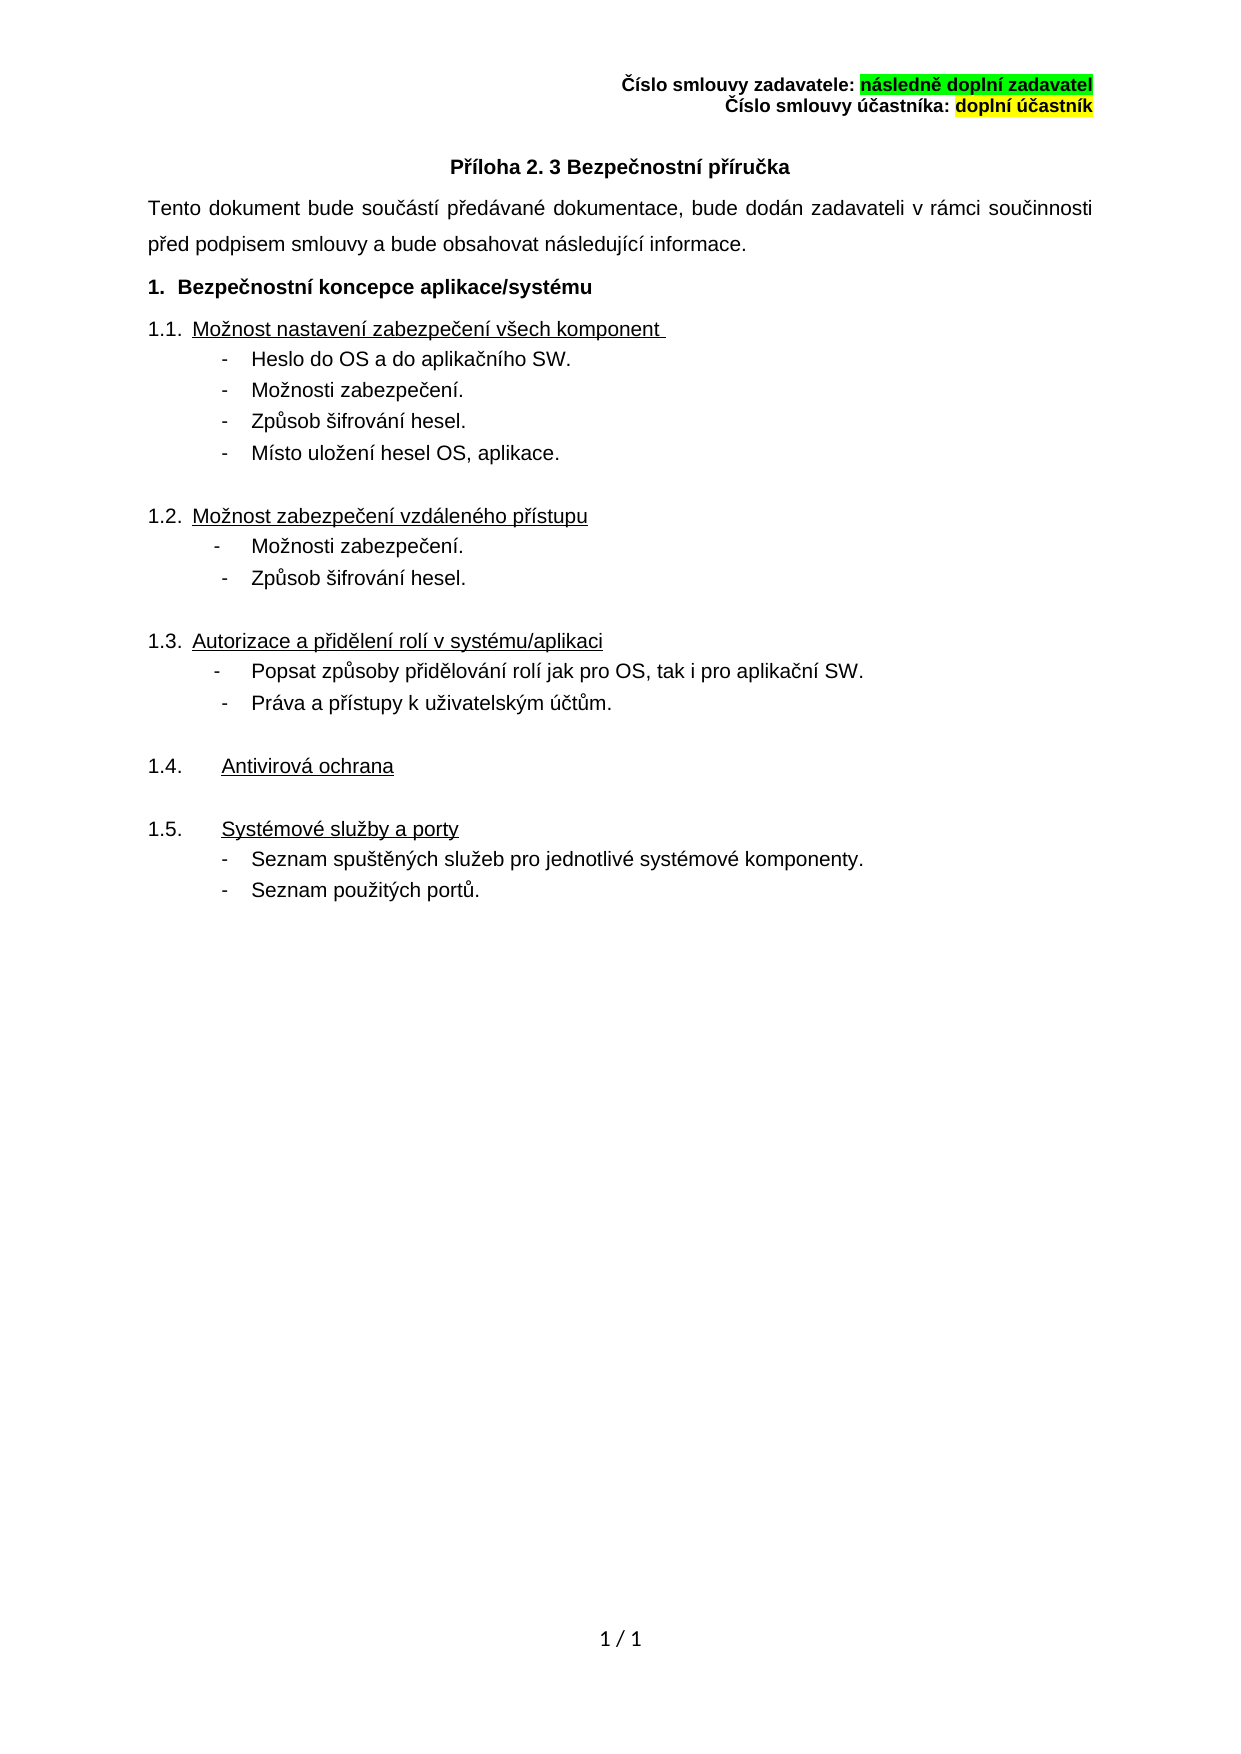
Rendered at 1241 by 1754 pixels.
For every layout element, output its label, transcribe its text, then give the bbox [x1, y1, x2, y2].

list Možnosti zabezpečení. [213, 530, 1093, 559]
list Antivirová ochrana [148, 749, 1093, 778]
list Způsob šifrování hesel. [221, 405, 1093, 434]
list Heslo do OS a do aplikačního SW. [221, 342, 1093, 372]
list Seznam spuštěných služeb pro jednotlivé systémové komponenty. [221, 842, 1093, 872]
list Místo uložení hesel OS, aplikace. [221, 436, 1093, 465]
list Tento dokument bude součástí předávané dokumentace, bude dodán zadavateli v rámci součinnosti před podpisem smlouvy a bude obsahovat následující informace. [148, 196, 1093, 255]
list Příloha 2. 3 Bezpečnostní příručka [148, 150, 1093, 179]
list Seznam použitých portů. [221, 874, 1093, 903]
list Práva a přístupy k uživatelským účtům. [221, 686, 1093, 715]
list Možnost nastavení zabezpečení všech komponent [148, 311, 1093, 340]
list Možnost zabezpečení vzdáleného přístupu [148, 499, 1093, 528]
list Systémové služby a porty [148, 811, 1093, 840]
list Bezpečnostní koncepce aplikace/systému [148, 269, 1093, 299]
list Popsat způsoby přidělování rolí jak pro OS, tak i pro aplikační SW. [213, 655, 1093, 684]
list Možnosti zabezpečení. [221, 374, 1093, 403]
list Způsob šifrování hesel. [221, 561, 1093, 590]
list Autorizace a přidělení rolí v systému/aplikaci [148, 624, 1093, 653]
